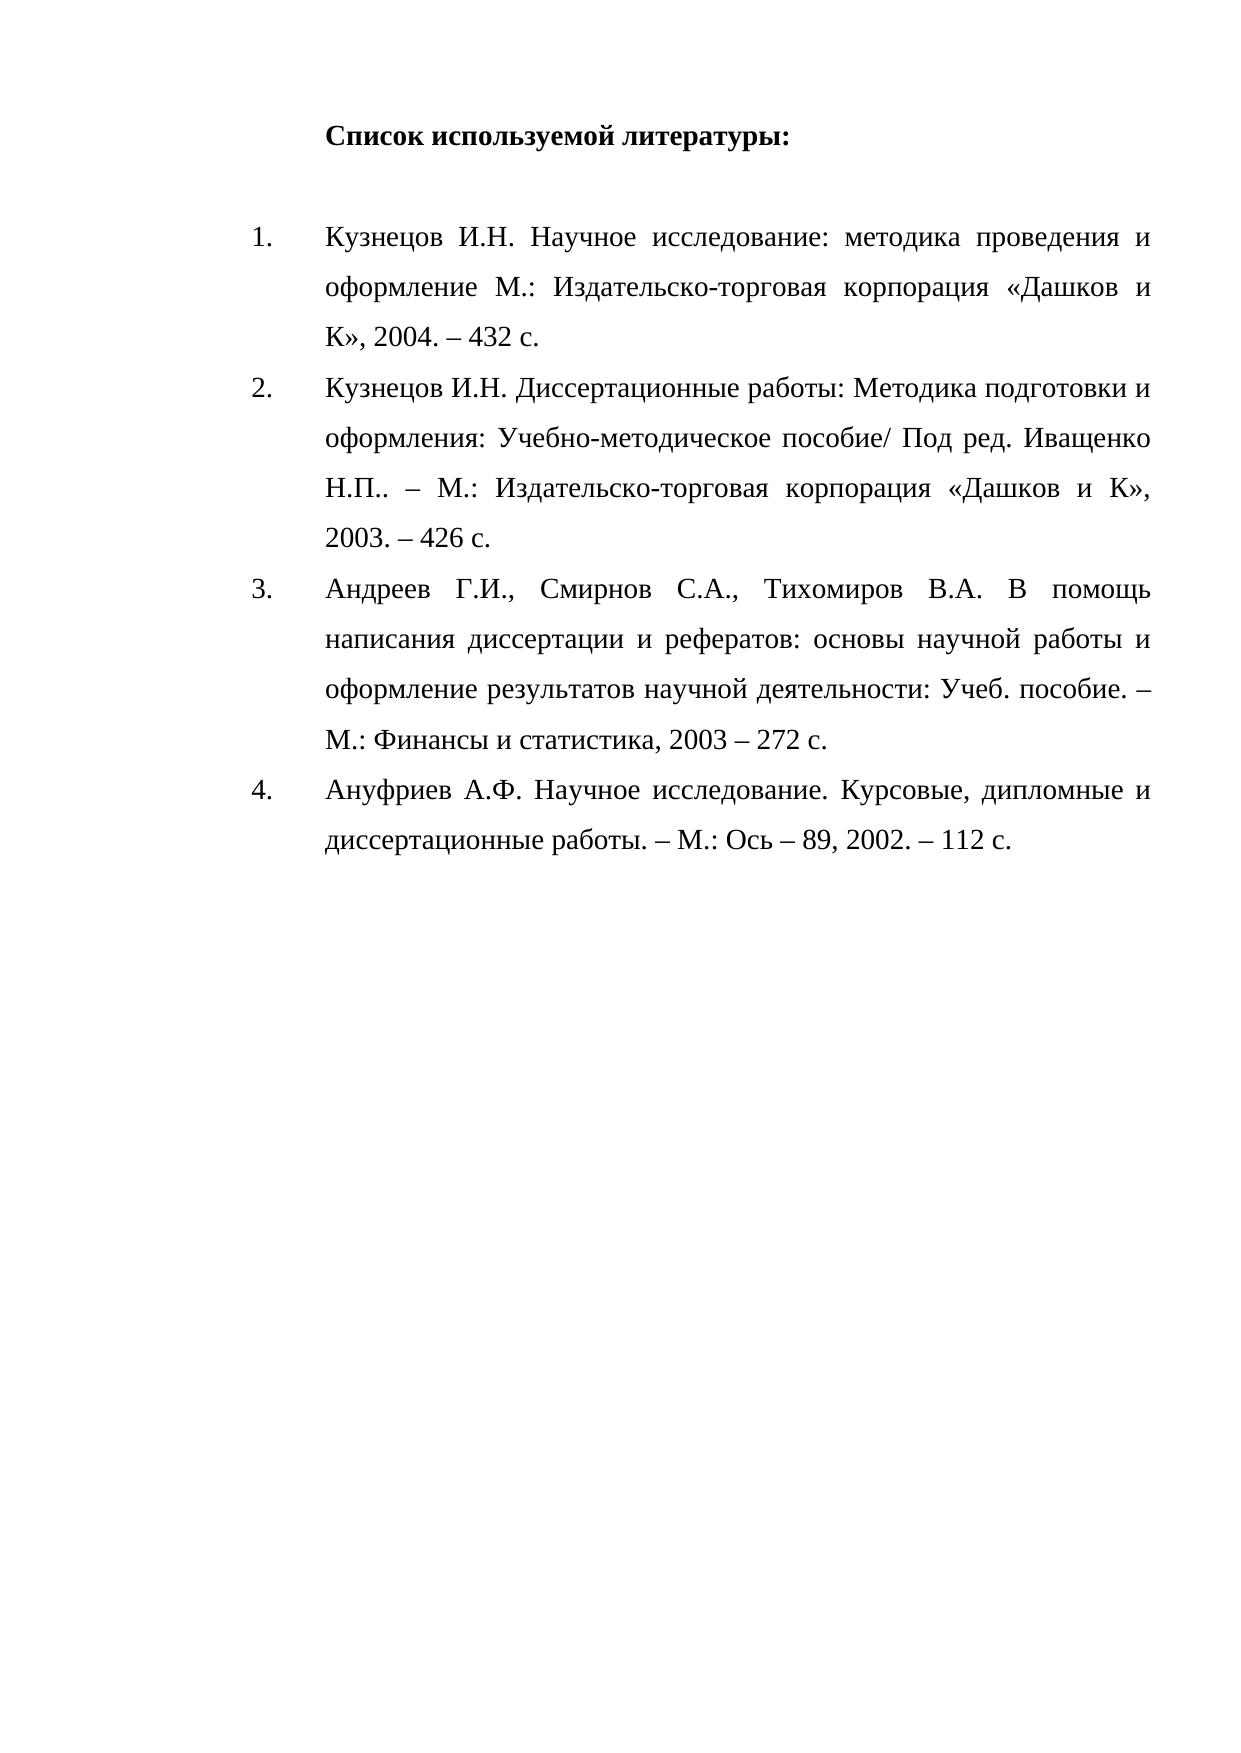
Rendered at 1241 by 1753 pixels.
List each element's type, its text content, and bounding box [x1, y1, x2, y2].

list Кузнецов И.Н. Диссертационные работы: Методика подготовки и оформления: Учебно-методическое пособие/ Под ред. Иващенко Н.П.. – М.: Издательско-торговая корпорация «Дашков и К», 2003. – 426 с. [251, 370, 1152, 554]
list Андреев Г.И., Смирнов С.А., Тихомиров В.А. В помощь написания диссертации и рефератов: основы научной работы и оформление результатов научной деятельности: Учеб. пособие. – М.: Финансы и статистика, 2003 – 272 с. [251, 571, 1152, 755]
list Ануфриев А.Ф. Научное исследование. Курсовые, дипломные и диссертационные работы. – М.: Ось – 89, 2002. – 112 с. [251, 772, 1152, 856]
text Список используемой литературы: [177, 118, 1152, 152]
list Кузнецов И.Н. Научное исследование: методика проведения и оформление М.: Издательско-торговая корпорация «Дашков и К», 2004. – 432 с. [251, 219, 1152, 353]
